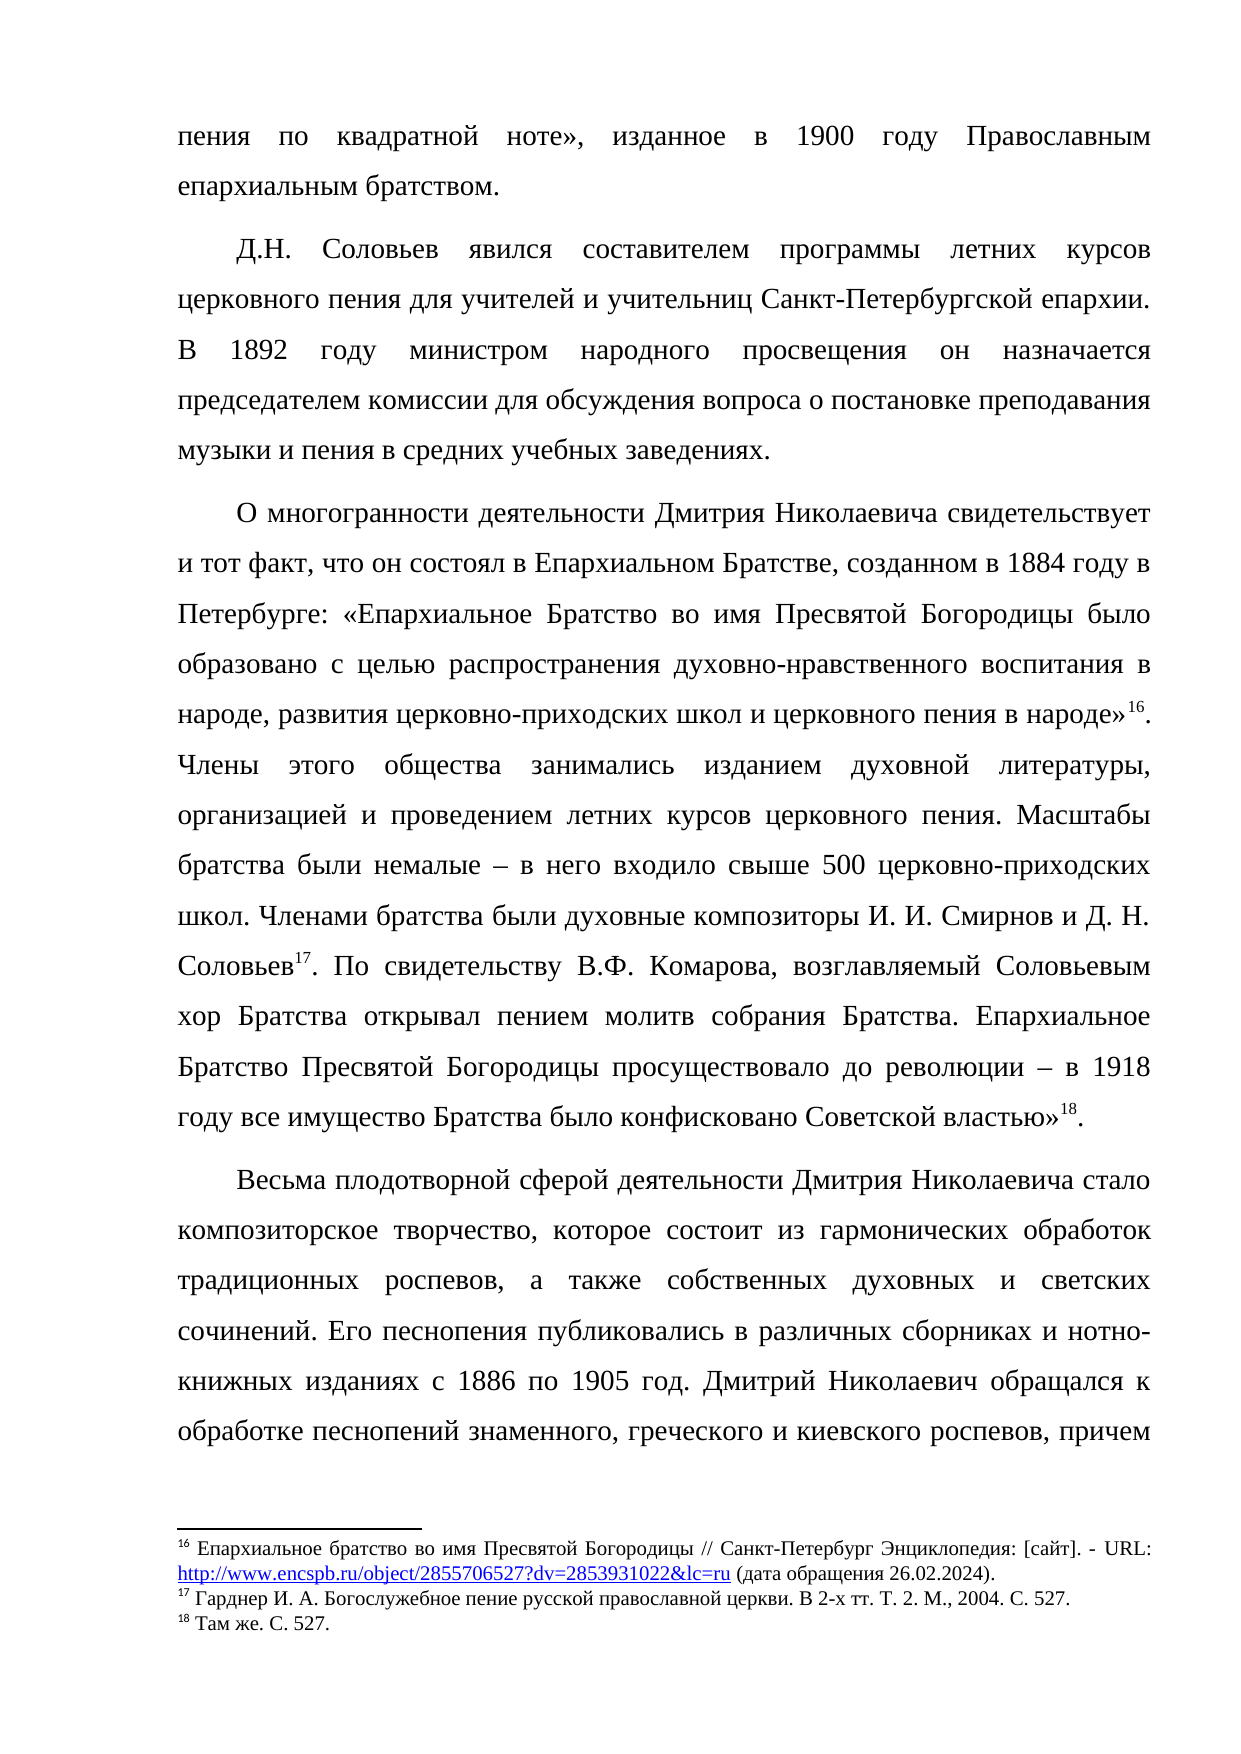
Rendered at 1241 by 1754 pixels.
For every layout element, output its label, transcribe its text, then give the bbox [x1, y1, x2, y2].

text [177, 118, 1152, 202]
text Д.Н. Соловьев явился составителем программы летних курсов церковного пения для учителей и учительниц Санкт-Петербургской епархии. В 1892 году министром народного просвещения он назначается председателем комиссии для обсуждения вопроса о постановке преподавания музыки и пения в средних учебных заведениях. [177, 231, 1152, 466]
text О многогранности деятельности Дмитрия Николаевича свидетельствует и тот факт, что он состоял в Епархиальном Братстве, созданном в 1884 году в Петербурге: «Епархиальное Братство во имя Пресвятой Богородицы было образовано с целью распространения духовно-нравственного воспитания в народе, развития церковно-приходских школ и церковного пения в народе». Члены этого общества занимались изданием духовной литературы, организацией и проведением летних курсов церковного пения. Масштабы братства были немалые – в него входило свыше 500 церковно-приходских школ. Членами братства были духовные композиторы И. И. Смирнов и Д. Н. Соловьев. По свидетельству В.Ф. Комарова, возглавляемый Соловьевым хор Братства открывал пением молитв собрания Братства. Епархиальное Братство Пресвятой Богородицы просуществовало до революции – в 1918 году все имущество Братства было конфисковано Советской властью». [177, 495, 1152, 1133]
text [177, 1162, 1152, 1447]
